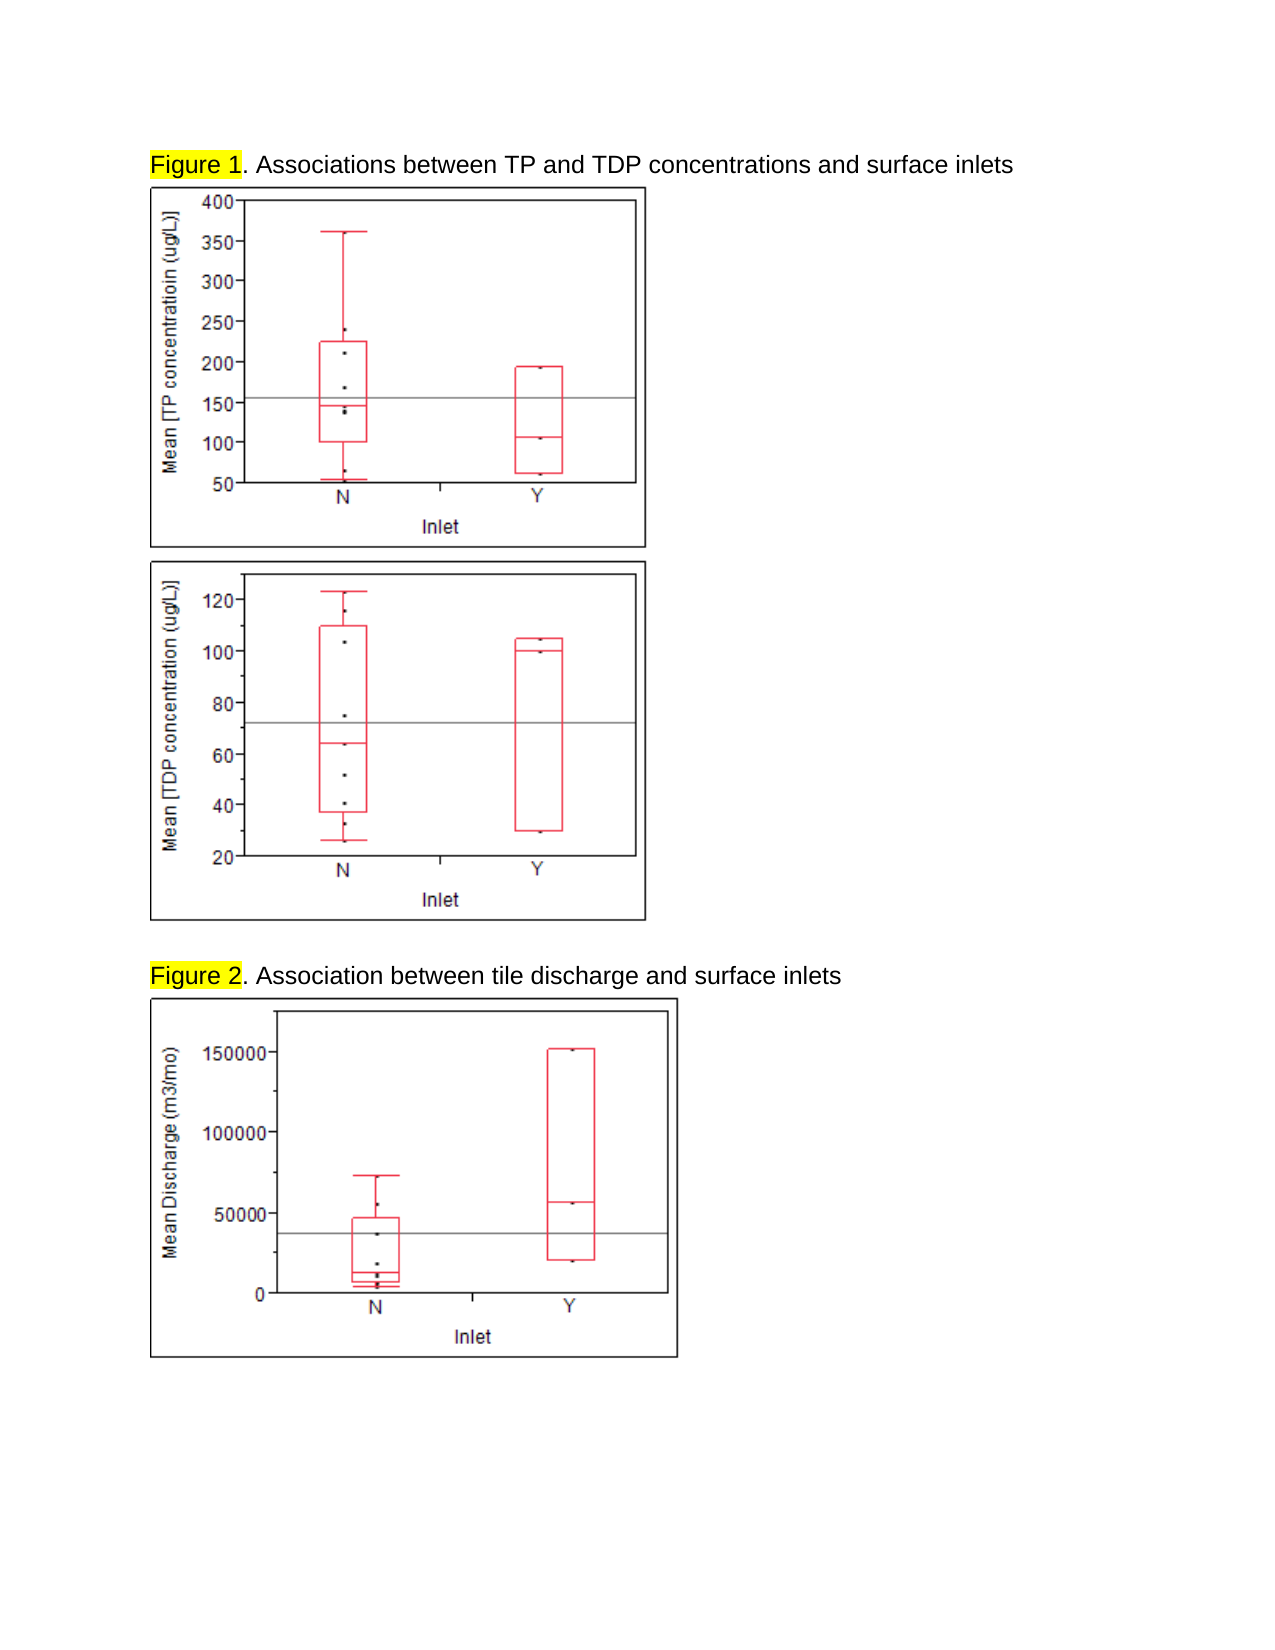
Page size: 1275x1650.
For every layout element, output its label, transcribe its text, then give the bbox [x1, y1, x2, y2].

picture [150, 995, 683, 1369]
picture [150, 185, 650, 932]
